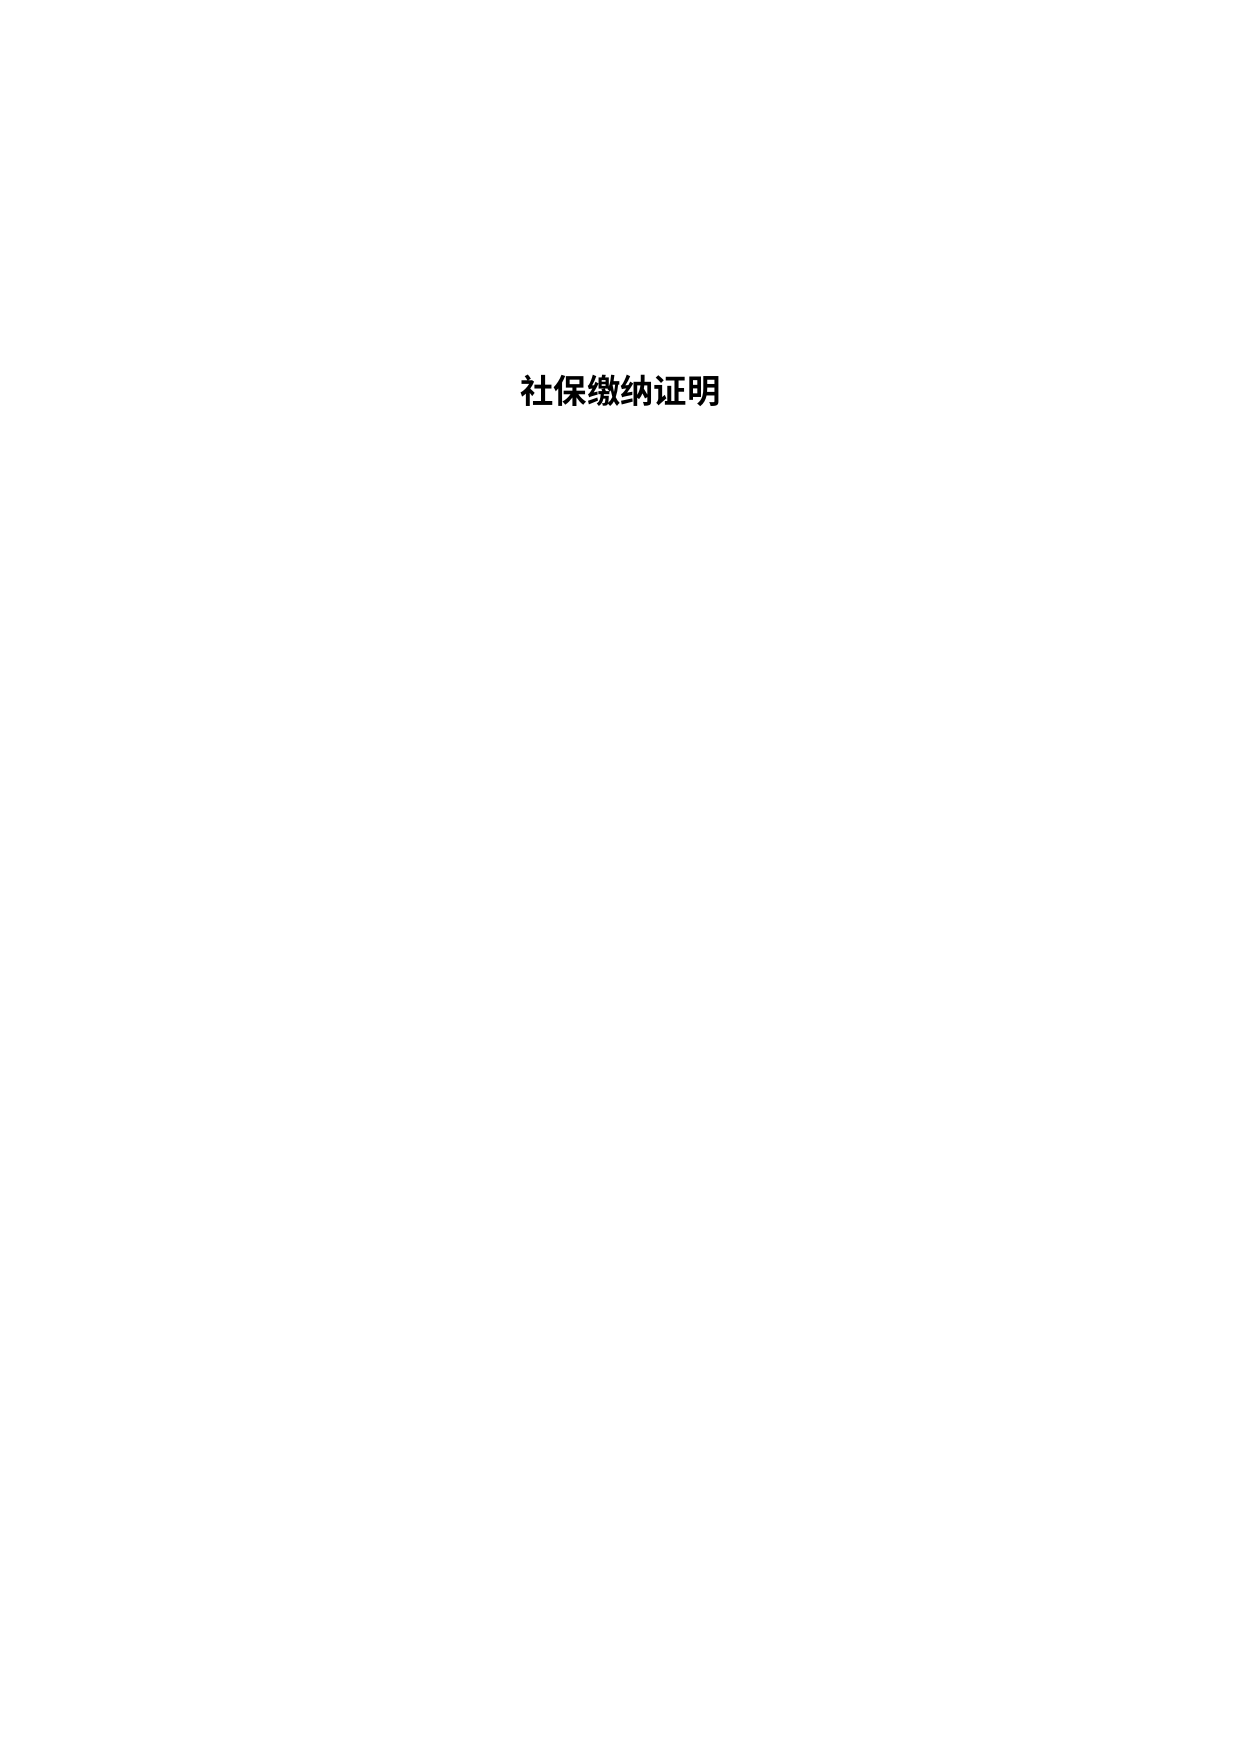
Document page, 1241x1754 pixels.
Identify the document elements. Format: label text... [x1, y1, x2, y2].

text 社保缴纳证明 [187, 357, 1053, 422]
